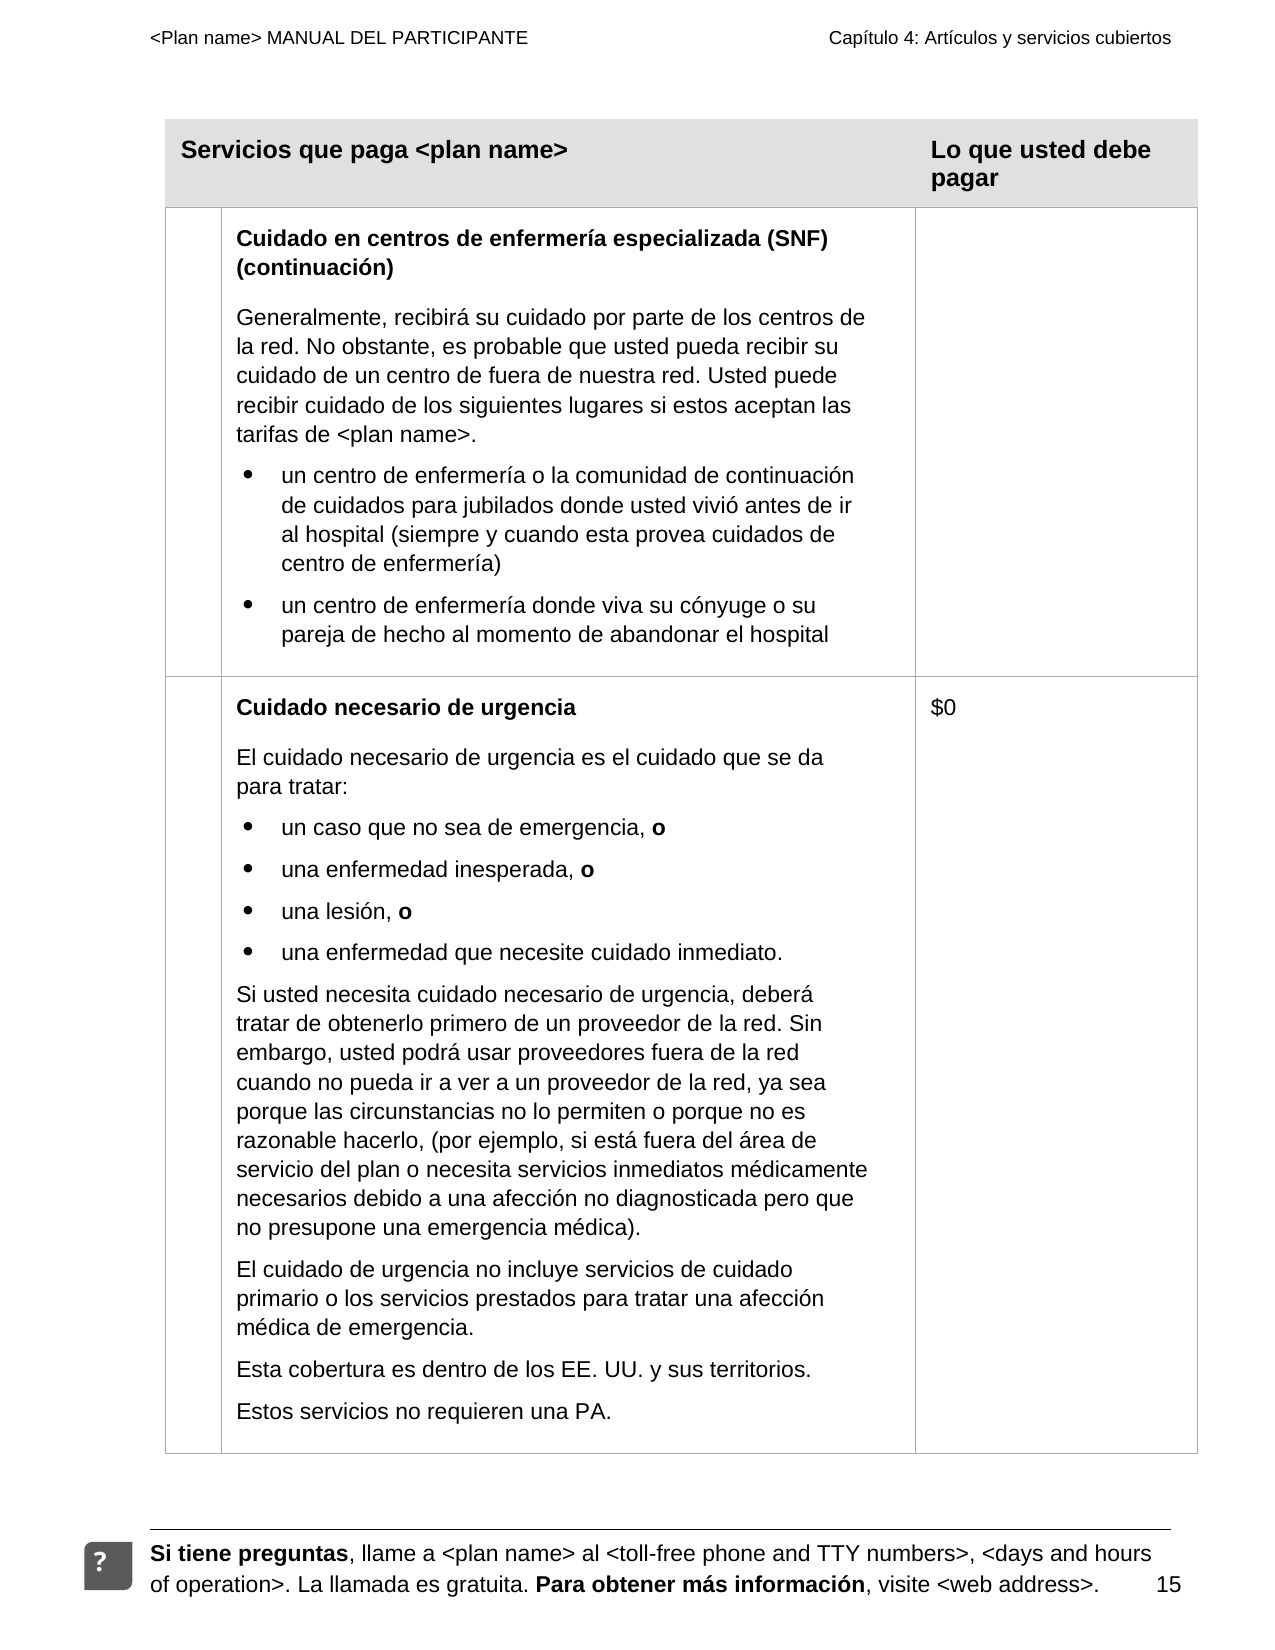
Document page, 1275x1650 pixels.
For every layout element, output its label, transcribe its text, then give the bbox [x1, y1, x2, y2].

table_cell $0 [916, 677, 1197, 1452]
table_cell Cuidado necesario de urgencia El cuidado necesario de urgencia es el cuidado que se da para tratar: un caso que no sea de emergencia, o una enfermedad inesperada, o una lesión, o una enfermedad que necesite cuidado inmediato. Si usted necesita cuidado necesario de urgencia, deberá tratar de obtenerlo primero de un proveedor de la red. Sin embargo, usted podrá usar proveedores fuera de la red cuando no pueda ir a ver a un proveedor de la red, ya sea porque las circunstancias no lo permiten o porque no es razonable hacerlo, (por ejemplo, si está fuera del área de servicio del plan o necesita servicios inmediatos médicamente necesarios debido a una afección no diagnosticada pero que no presupone una emergencia médica). El cuidado de urgencia no incluye servicios de cuidado primario o los servicios prestados para tratar una afección médica de emergencia. Esta cobertura es dentro de los EE. UU. y sus territorios. Estos servicios no requieren una PA. [222, 677, 915, 1452]
table_cell [166, 208, 221, 676]
table_header Servicios que paga <plan name> [166, 120, 915, 207]
table_cell [166, 677, 221, 1452]
table_cell [916, 208, 1197, 676]
table_header Lo que usted debe pagar [916, 120, 1197, 207]
table_cell Cuidado en centros de enfermería especializada (SNF) (continuación) Generalmente, recibirá su cuidado por parte de los centros de la red. No obstante, es probable que usted pueda recibir su cuidado de un centro de fuera de nuestra red. Usted puede recibir cuidado de los siguientes lugares si estos aceptan las tarifas de <plan name>. un centro de enfermería o la comunidad de continuación de cuidados para jubilados donde usted vivió antes de ir al hospital (siempre y cuando esta provea cuidados de centro de enfermería) un centro de enfermería donde viva su cónyuge o su pareja de hecho al momento de abandonar el hospital [222, 208, 915, 676]
